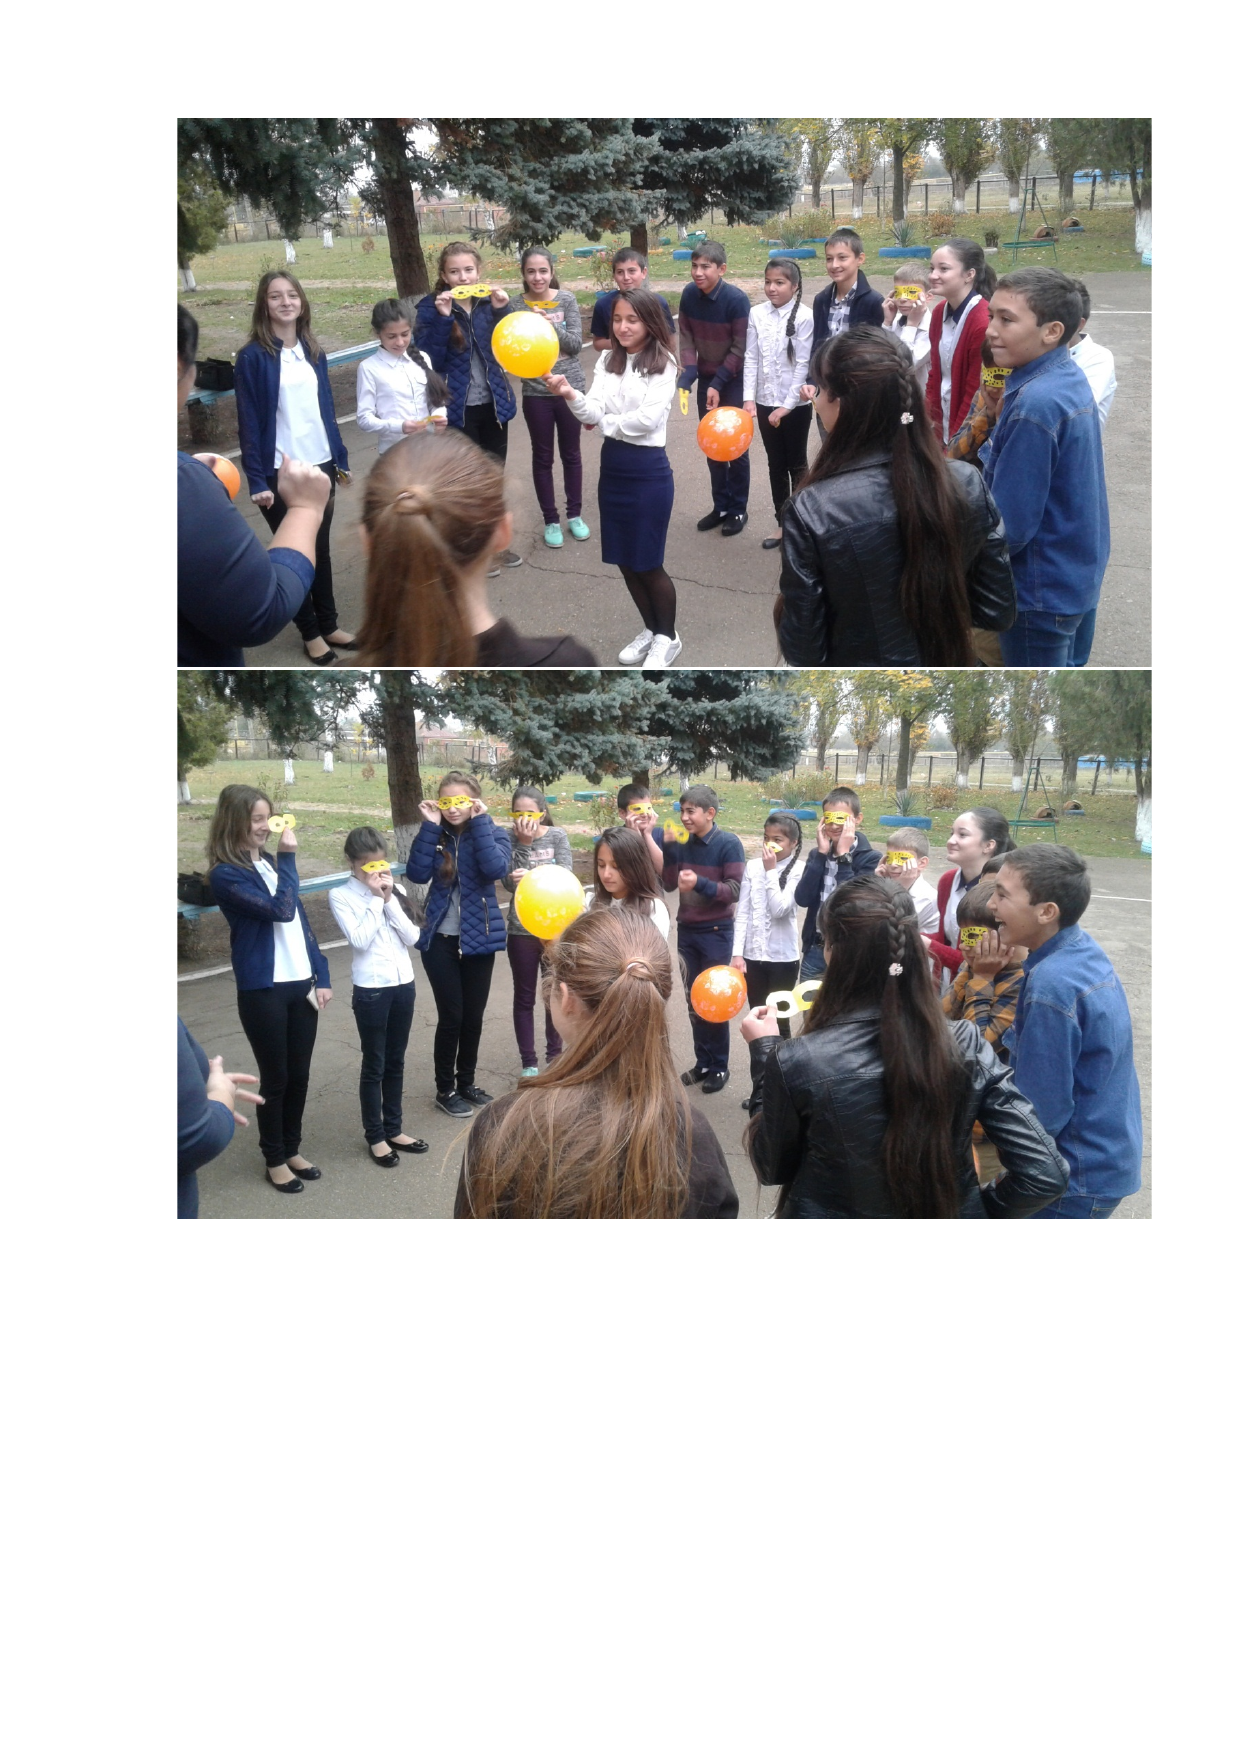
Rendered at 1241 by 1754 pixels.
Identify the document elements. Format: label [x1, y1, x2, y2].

picture [177, 670, 1152, 1219]
picture [177, 118, 1152, 667]
